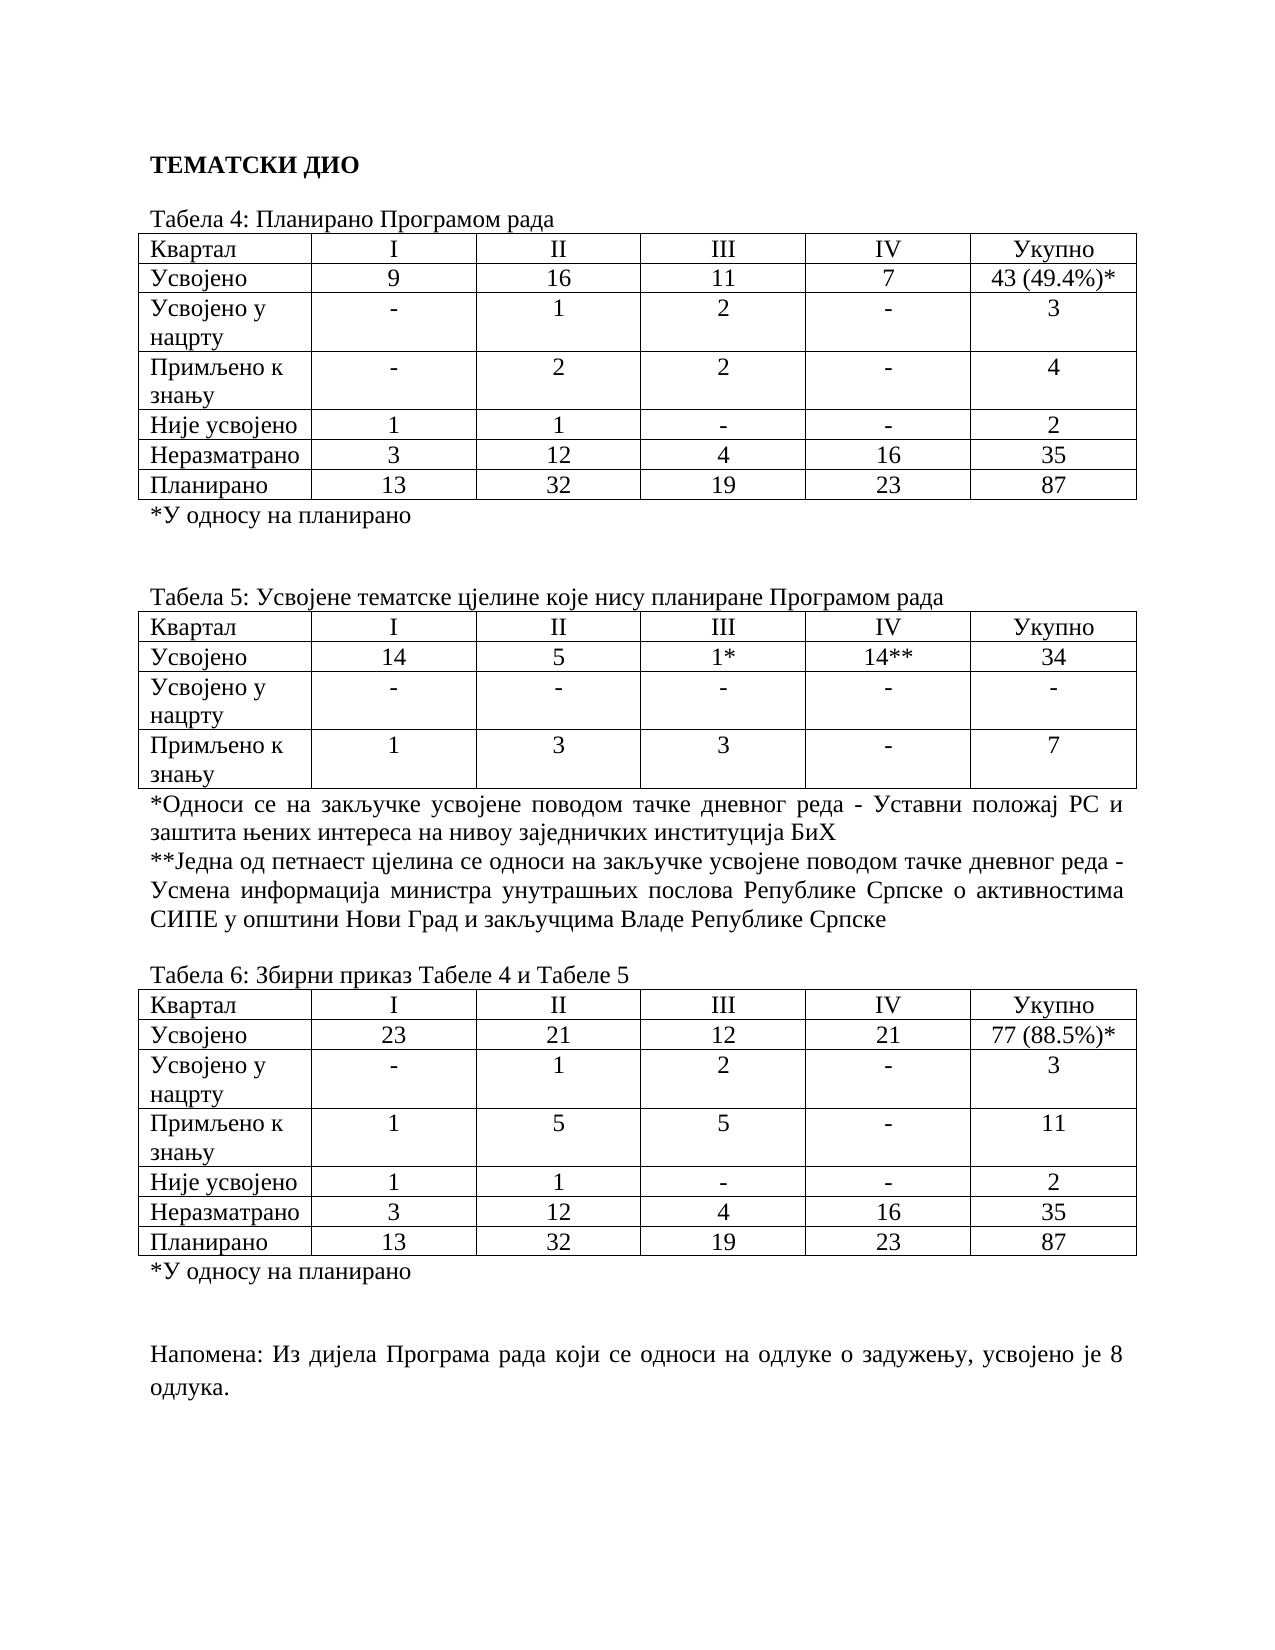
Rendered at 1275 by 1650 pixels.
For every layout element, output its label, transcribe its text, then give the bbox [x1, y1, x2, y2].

text Напомена: Из дијела Програма рада који се односи на одлуке о задужењу, усвојено је 8 одлука. [150, 1339, 1125, 1401]
table_cell - [806, 410, 970, 439]
table_cell 32 [477, 470, 640, 499]
table_cell - [641, 672, 805, 729]
table_cell - [806, 1050, 970, 1107]
table_cell Усвојено [139, 642, 311, 671]
table_cell 21 [806, 1020, 970, 1049]
table_cell 23 [806, 470, 970, 499]
table_cell Примљено к знању [139, 1109, 311, 1166]
table_cell 7 [806, 264, 970, 292]
table_cell 1 [477, 1050, 640, 1107]
table_cell 3 [477, 730, 640, 788]
table_cell 1 [477, 410, 640, 439]
table_cell 3 [971, 293, 1136, 351]
table_cell 2 [477, 352, 640, 409]
table_header III [641, 234, 805, 262]
table_cell - [312, 672, 476, 729]
table_cell 7 [971, 730, 1136, 788]
table_cell Усвојено у нацрту [139, 1050, 311, 1107]
table_cell - [641, 410, 805, 439]
table_cell 14** [806, 642, 970, 671]
table_header Укупно [971, 612, 1136, 641]
table_cell Усвојено [139, 1020, 311, 1049]
table_cell 23 [312, 1020, 476, 1049]
table_cell 2 [641, 1050, 805, 1107]
table_cell 2 [971, 410, 1136, 439]
table_cell - [806, 1109, 970, 1166]
table_header IV [806, 234, 970, 262]
table_cell 12 [477, 1197, 640, 1226]
table_cell Планирано [139, 1227, 311, 1255]
table_header III [641, 612, 805, 641]
table_cell 2 [641, 293, 805, 351]
table_cell 16 [477, 264, 640, 292]
text **Једна од петнаест цјелина се односи на закључке усвојене поводом тачке дневног реда - Усмена информација министра унутрашњих послова Републике Српске о активностима СИПЕ у општини Нови Град и закључцима Владе Републике Српске [150, 846, 1125, 932]
table_cell Неразматрано [139, 440, 311, 469]
text Табела 4: Планирано Програмом рада [150, 204, 1125, 233]
table_header II [477, 990, 640, 1019]
table_cell 3 [312, 1197, 476, 1226]
text Табела 5: Усвојене тематске цјелине које нису планиране Програмом рада [150, 582, 1125, 611]
table_cell 77 (88.5%)* [971, 1020, 1136, 1049]
table_cell Усвојено у нацрту [139, 293, 311, 351]
table_cell 13 [312, 470, 476, 499]
table_cell 1 [477, 1167, 640, 1196]
table_cell 9 [312, 264, 476, 292]
table_cell Усвојено у нацрту [139, 672, 311, 729]
table_header I [312, 990, 476, 1019]
table_cell - [806, 293, 970, 351]
table_cell 1 [477, 293, 640, 351]
table_cell 2 [971, 1167, 1136, 1196]
table_header II [477, 234, 640, 262]
table_cell 1* [641, 642, 805, 671]
table_cell 5 [477, 1109, 640, 1166]
table_cell - [806, 672, 970, 729]
table_cell 13 [312, 1227, 476, 1255]
table_cell 16 [806, 440, 970, 469]
table_cell 16 [806, 1197, 970, 1226]
table_cell 4 [971, 352, 1136, 409]
table_cell - [806, 730, 970, 788]
table_cell 32 [477, 1227, 640, 1255]
table_cell 3 [641, 730, 805, 788]
table_header Квартал [139, 234, 311, 262]
table_cell - [806, 1167, 970, 1196]
table_cell Неразматрано [139, 1197, 311, 1226]
table_cell 12 [477, 440, 640, 469]
table_cell 23 [806, 1227, 970, 1255]
table_cell 2 [641, 352, 805, 409]
table_header II [477, 612, 640, 641]
table_header III [641, 990, 805, 1019]
table_header I [312, 234, 476, 262]
table_cell 14 [312, 642, 476, 671]
table_cell 5 [477, 642, 640, 671]
table_cell 1 [312, 1109, 476, 1166]
table_cell - [971, 672, 1136, 729]
table_header IV [806, 612, 970, 641]
table_cell Није усвојено [139, 1167, 311, 1196]
table_cell 1 [312, 1167, 476, 1196]
table_cell 3 [971, 1050, 1136, 1107]
table_cell 35 [971, 1197, 1136, 1226]
table_cell - [641, 1167, 805, 1196]
table_cell 35 [971, 440, 1136, 469]
text ТЕМАТСКИ ДИО [150, 150, 1125, 179]
table_cell 19 [641, 470, 805, 499]
table_cell 1 [312, 410, 476, 439]
table_cell - [477, 672, 640, 729]
text Табела 6: Збирни приказ Табеле 4 и Табеле 5 [150, 961, 1125, 989]
table_header Укупно [971, 234, 1136, 262]
table_header Укупно [971, 990, 1136, 1019]
table_cell 4 [641, 440, 805, 469]
text *Односи се на закључке усвојене поводом тачке дневног реда - Уставни положај РС и заштита њених интереса на нивоу заједничких институција БиХ [150, 789, 1125, 846]
table_cell Није усвојено [139, 410, 311, 439]
text *У односу на планирано [150, 1256, 1125, 1285]
table_cell 19 [641, 1227, 805, 1255]
table_cell 11 [641, 264, 805, 292]
table_cell 5 [641, 1109, 805, 1166]
table_cell Усвојено [139, 264, 311, 292]
table_cell 12 [641, 1020, 805, 1049]
table_cell 1 [312, 730, 476, 788]
table_cell 87 [971, 470, 1136, 499]
table_cell 11 [971, 1109, 1136, 1166]
table_cell Планирано [139, 470, 311, 499]
table_cell - [312, 352, 476, 409]
table_cell - [312, 1050, 476, 1107]
table_header IV [806, 990, 970, 1019]
text *У односу на планирано [150, 500, 1125, 528]
table_cell 21 [477, 1020, 640, 1049]
table_header I [312, 612, 476, 641]
table_header Квартал [139, 990, 311, 1019]
table_cell 4 [641, 1197, 805, 1226]
table_cell 3 [312, 440, 476, 469]
table_cell 87 [971, 1227, 1136, 1255]
table_cell Примљено к знању [139, 730, 311, 788]
table_cell 34 [971, 642, 1136, 671]
table_header Квартал [139, 612, 311, 641]
table_cell - [806, 352, 970, 409]
table_cell 43 (49.4%)* [971, 264, 1136, 292]
table_cell Примљено к знању [139, 352, 311, 409]
table_cell - [312, 293, 476, 351]
